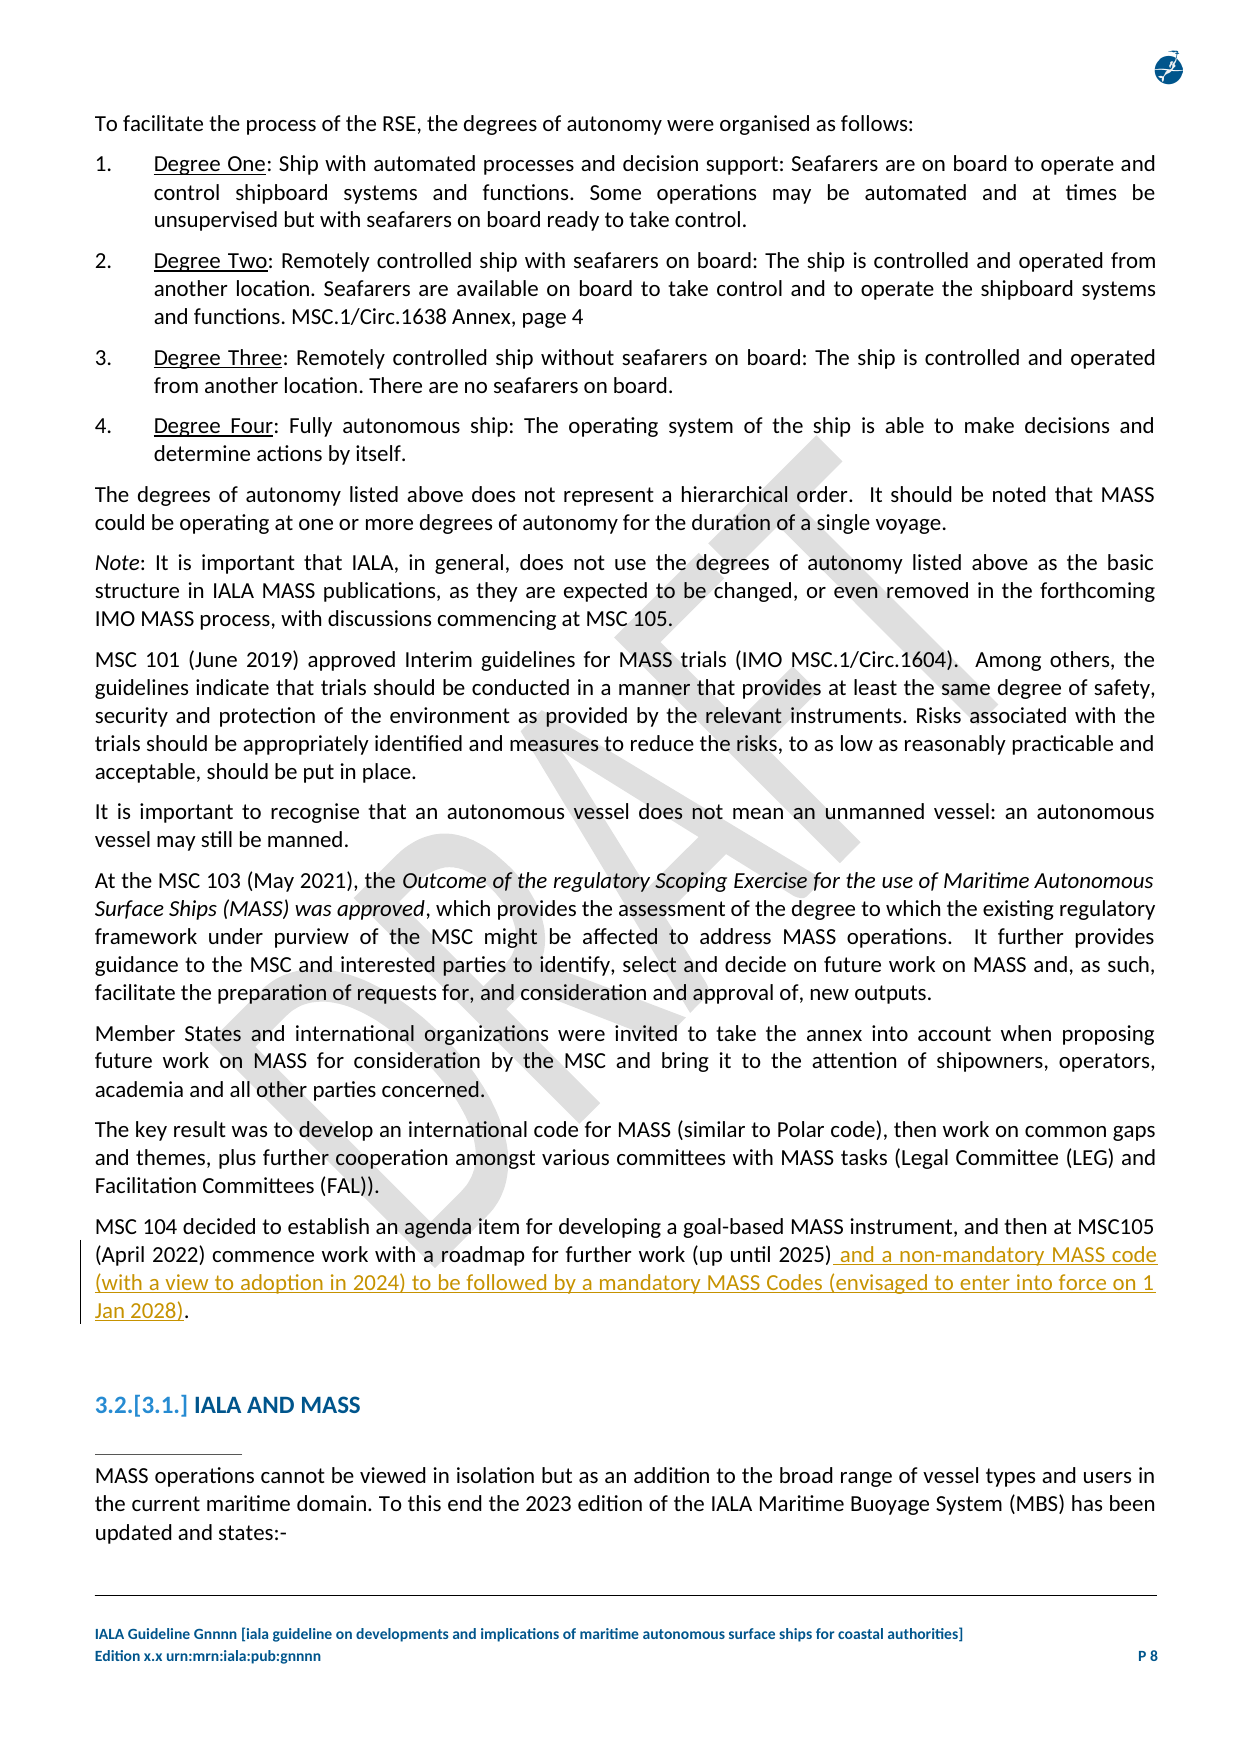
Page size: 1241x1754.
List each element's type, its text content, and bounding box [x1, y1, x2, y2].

text It is important to recognise that an autonomous vessel does not mean an unmanned vessel: an autonomous vessel may still be manned. [94, 797, 1157, 853]
picture [1123, 0, 1241, 119]
text Note: It is important that IALA, in general, does not use the degrees of autonomy listed above as the basic structure in IALA MASS publications, as they are expected to be changed, or even removed in the forthcoming IMO MASS process, with discussions commencing at MSC 105. [94, 548, 1157, 632]
text MSC 101 (June 2019) approved Interim guidelines for MASS trials (IMO MSC.1/Circ.1604). Among others, the guidelines indicate that trials should be conducted in a manner that provides at least the same degree of safety, security and protection of the environment as provided by the relevant instruments. Risks associated with the trials should be appropriately identified and measures to reduce the risks, to as low as reasonably practicable and acceptable, should be put in place. [94, 645, 1157, 785]
list Degree Four: Fully autonomous ship: The operating system of the ship is able to make decisions and determine actions by itself. [94, 411, 1157, 467]
subtitle IALA and MASS [94, 1389, 1157, 1420]
text The degrees of autonomy listed above does not represent a hierarchical order. It should be noted that MASS could be operating at one or more degrees of autonomy for the duration of a single voyage. [94, 480, 1157, 536]
list Degree Two: Remotely controlled ship with seafarers on board: The ship is controlled and operated from another location. Seafarers are available on board to take control and to operate the shipboard systems and functions. MSC.1/Circ.1638 Annex, page 4 [94, 246, 1157, 330]
list Degree Three: Remotely controlled ship without seafarers on board: The ship is controlled and operated from another location. There are no seafarers on board. [94, 343, 1157, 399]
text At the MSC 103 (May 2021), the Outcome of the regulatory Scoping Exercise for the use of Maritime Autonomous Surface Ships (MASS) was approved, which provides the assessment of the degree to which the existing regulatory framework under purview of the MSC might be affected to address MASS operations. It further provides guidance to the MSC and interested parties to identify, select and decide on future work on MASS and, as such, facilitate the preparation of requests for, and consideration and approval of, new outputs. [94, 866, 1157, 1006]
text To facilitate the process of the RSE, the degrees of autonomy were organised as follows: [94, 109, 1157, 137]
text Member States and international organizations were invited to take the annex into account when proposing future work on MASS for consideration by the MSC and bring it to the attention of shipowners, operators, academia and all other parties concerned. [94, 1019, 1157, 1103]
text MASS operations cannot be viewed in isolation but as an addition to the broad range of vessel types and users in the current maritime domain. To this end the 2023 edition of the IALA Maritime Buoyage System (MBS) has been updated and states:- [94, 1462, 1157, 1546]
text MSC 104 decided to establish an agenda item for developing a goal-based MASS instrument, and then at MSC105 (April 2022) commence work with a roadmap for further work (up until 2025). [94, 1212, 1157, 1324]
text The key result was to develop an international code for MASS (similar to Polar code), then work on common gaps and themes, plus further cooperation amongst various committees with MASS tasks (Legal Committee (LEG) and Facilitation Committees (FAL)). [94, 1115, 1157, 1199]
list Degree One: Ship with automated processes and decision support: Seafarers are on board to operate and control shipboard systems and functions. Some operations may be automated and at times be unsupervised but with seafarers on board ready to take control. [94, 149, 1157, 234]
